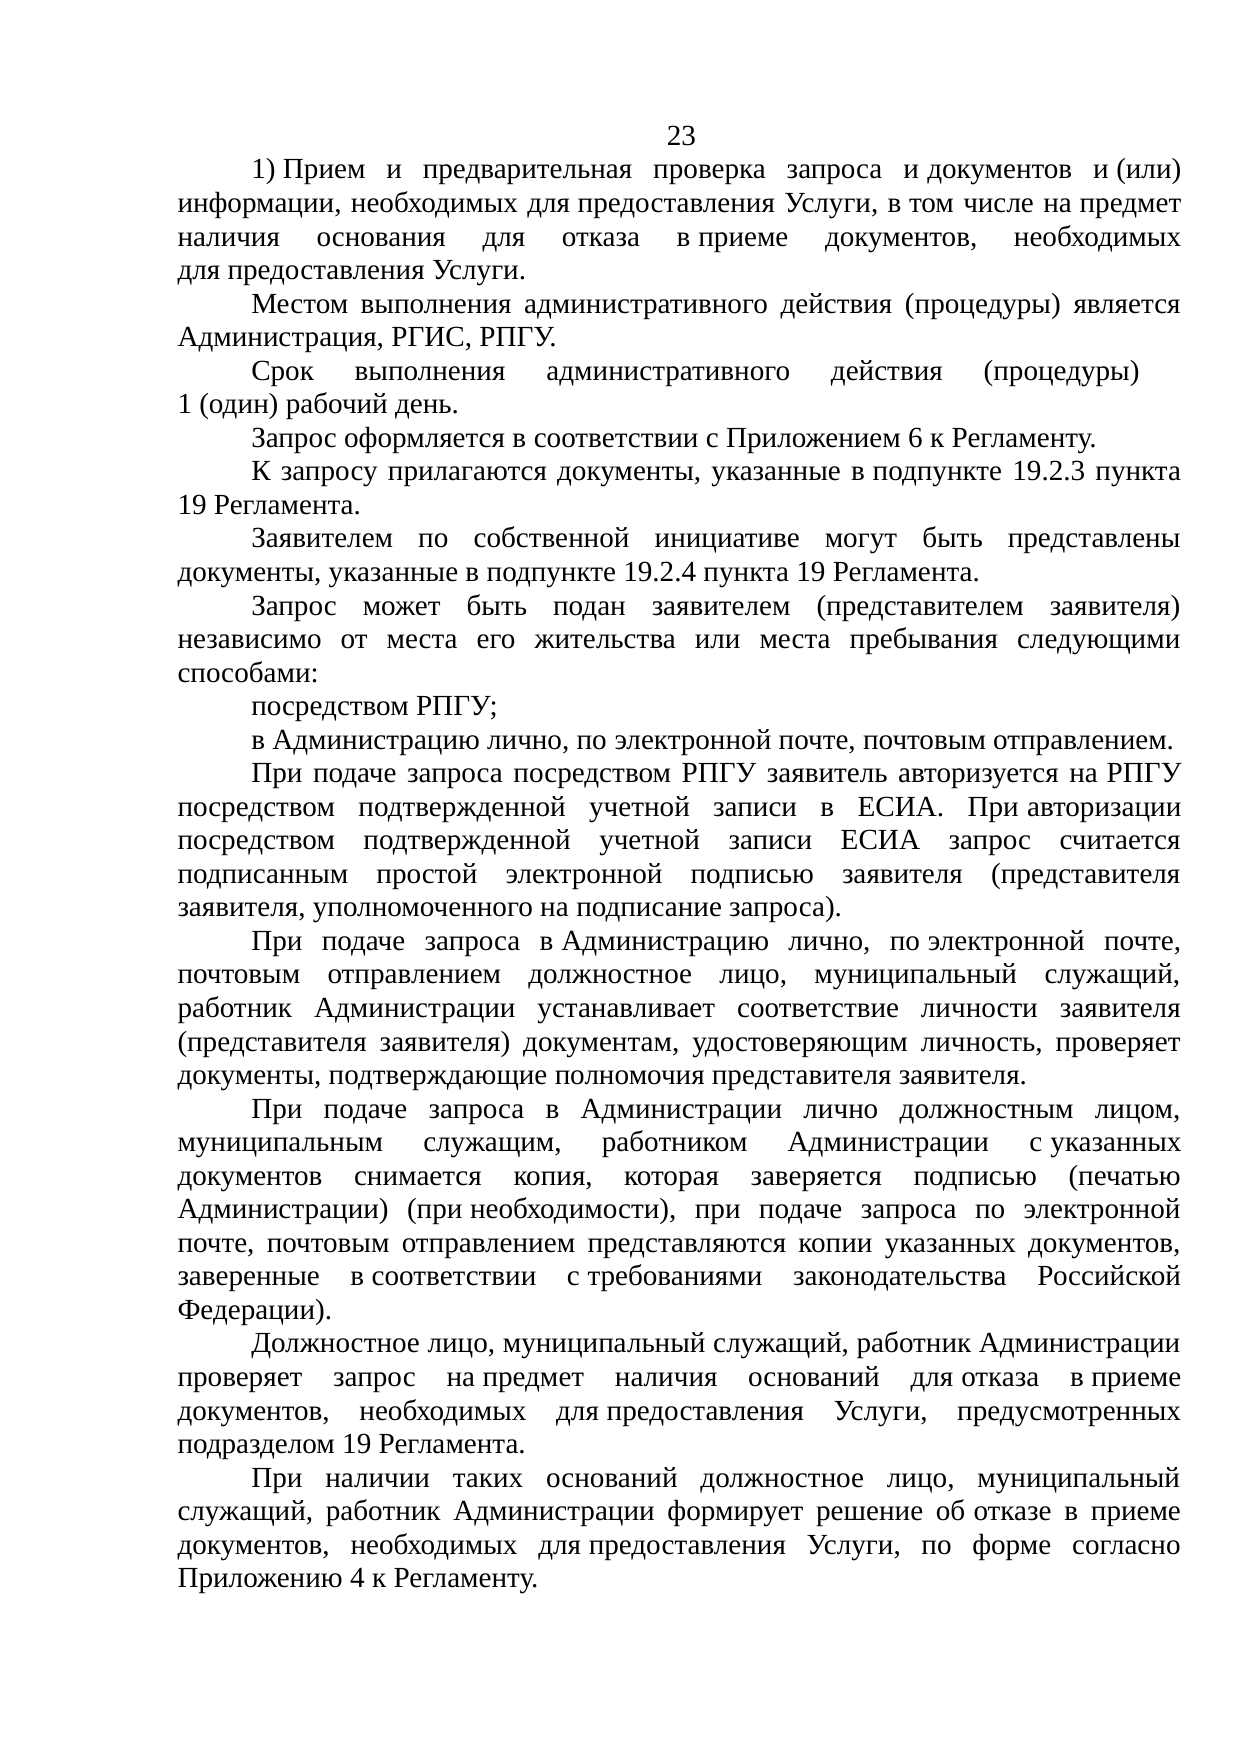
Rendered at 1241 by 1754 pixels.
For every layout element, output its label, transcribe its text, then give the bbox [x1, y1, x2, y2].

text посредством РПГУ; [177, 688, 1181, 722]
text Запрос может быть подан заявителем (представителем заявителя) независимо от места его жительства или места пребывания следующими способами: [177, 588, 1181, 688]
text в Администрацию лично, по электронной почте, почтовым отправлением. [177, 722, 1181, 755]
text При подаче запроса посредством РПГУ заявитель авторизуется на РПГУ посредством подтвержденной учетной записи в ЕСИА. При авторизации посредством подтвержденной учетной записи ЕСИА запрос считается подписанным простой электронной подписью заявителя (представителя заявителя, уполномоченного на подписание запроса). [177, 755, 1181, 923]
text Заявителем по собственной инициативе могут быть представлены документы, указанные в подпункте 19.2.4 пункта 19 Регламента. [177, 521, 1181, 588]
text К запросу прилагаются документы, указанные в подпункте 19.2.3 пункта 19 Регламента. [177, 453, 1181, 521]
text Должностное лицо, муниципальный служащий, работник Администрации проверяет запрос на предмет наличия оснований для отказа в приеме документов, необходимых для предоставления Услуги, предусмотренных подразделом 19 Регламента. [177, 1326, 1181, 1460]
text При наличии таких оснований должностное лицо, муниципальный служащий, работник Администрации формирует решение об отказе в приеме документов, необходимых для предоставления Услуги, по форме согласно Приложению 4 к Регламенту. [177, 1460, 1181, 1594]
text Запрос оформляется в соответствии с Приложением 6 к Регламенту. [177, 420, 1181, 453]
text При подаче запроса в Администрации лично должностным лицом, муниципальным служащим, работником Администрации с указанных документов снимается копия, которая заверяется подписью (печатью Администрации) (при необходимости), при подаче запроса по электронной почте, почтовым отправлением представляются копии указанных документов, заверенные в соответствии с требованиями законодательства Российской Федерации). [177, 1091, 1181, 1326]
text При подаче запроса в Администрацию лично, по электронной почте, почтовым отправлением должностное лицо, муниципальный служащий, работник Администрации устанавливает соответствие личности заявителя (представителя заявителя) документам, удостоверяющим личность, проверяет документы, подтверждающие полномочия представителя заявителя. [177, 923, 1181, 1091]
text Местом выполнения административного действия (процедуры) является Администрация, РГИС, РПГУ. [177, 286, 1181, 353]
text Срок выполнения административного действия (процедуры) 1 (один) рабочий день. [177, 353, 1181, 420]
text 1) Прием и предварительная проверка запроса и документов и (или) информации, необходимых для предоставления Услуги, в том числе на предмет наличия основания для отказа в приеме документов, необходимых для предоставления Услуги. [177, 152, 1181, 286]
